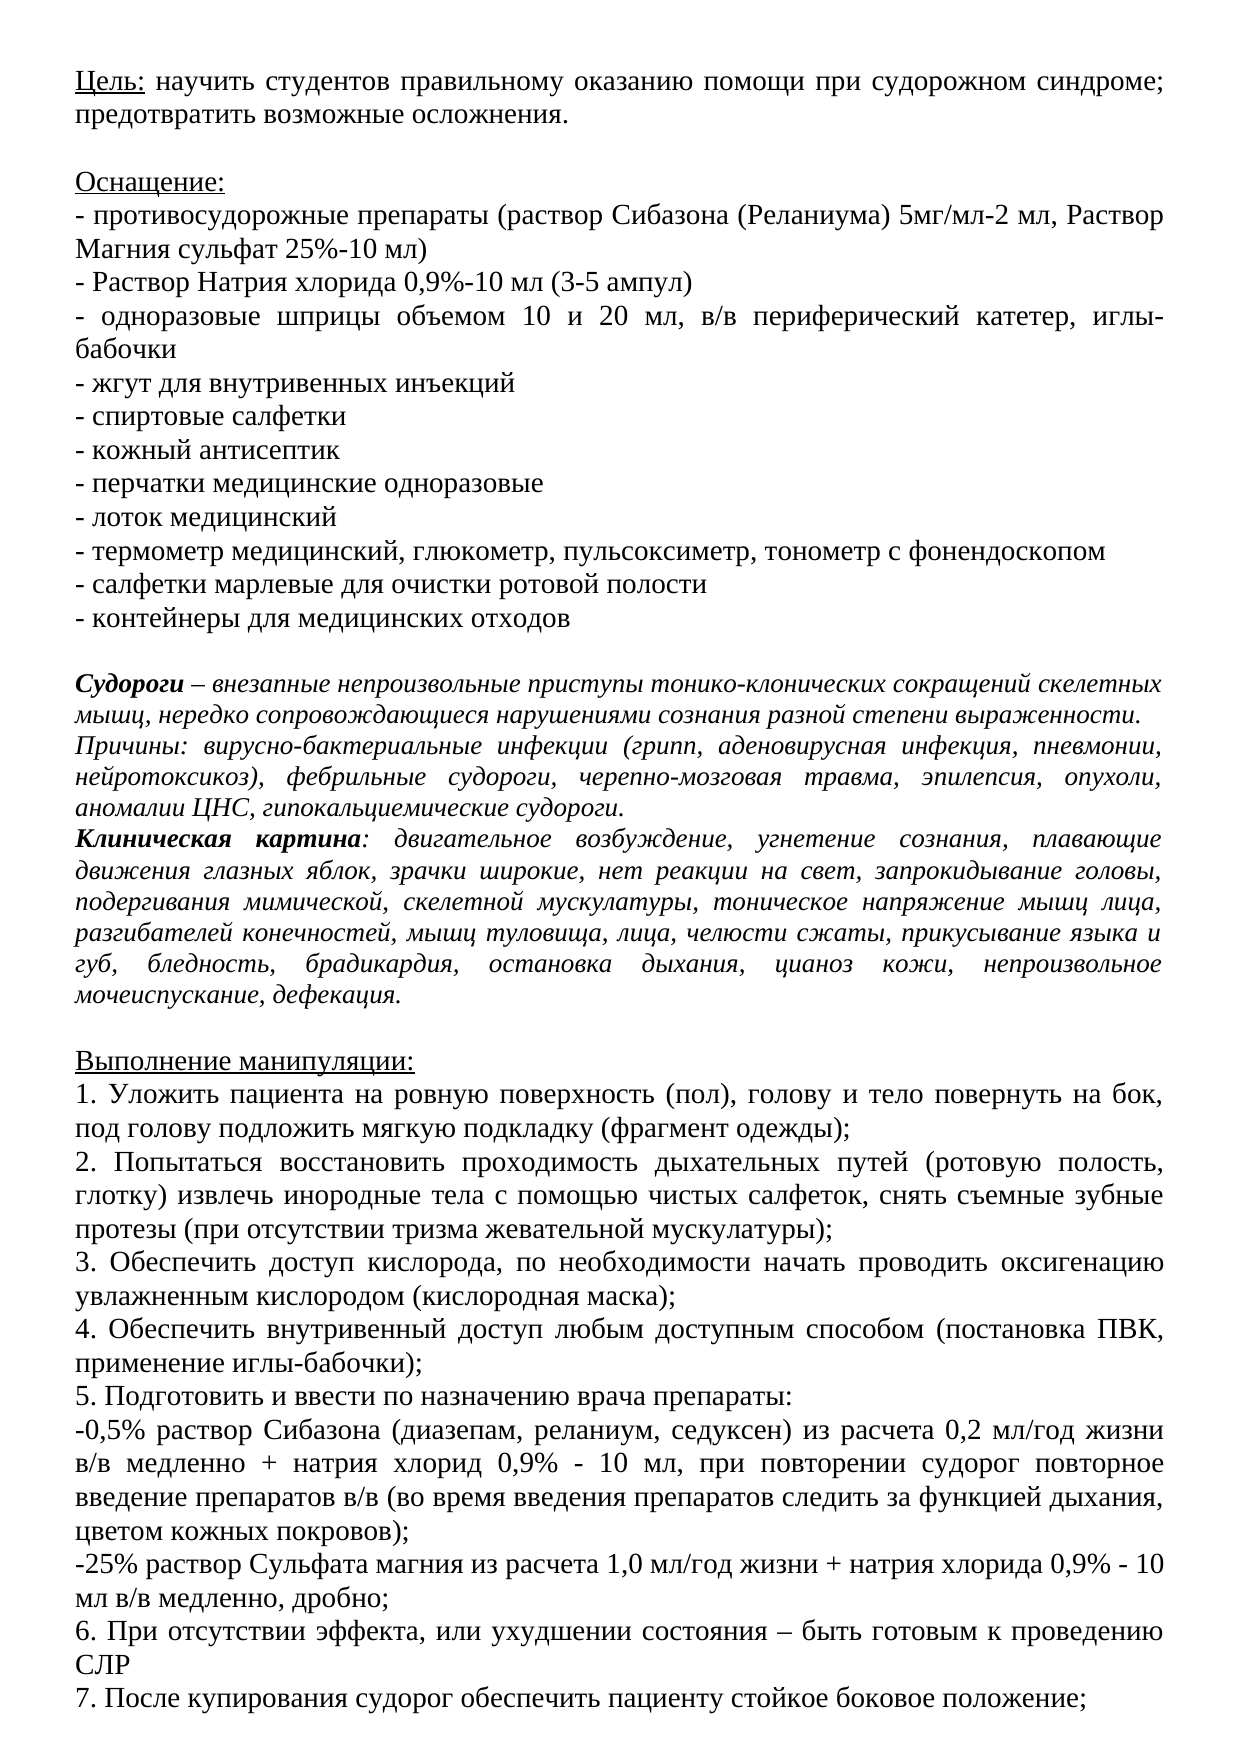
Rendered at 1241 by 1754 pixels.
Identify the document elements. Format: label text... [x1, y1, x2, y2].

text Цель: научить студентов правильному оказанию помощи при судорожном синдроме; предотвратить возможные осложнения. [75, 63, 1165, 130]
text - Раствор Натрия хлорида 0,9%-10 мл (3-5 ампул) [75, 264, 1165, 298]
text - жгут для внутривенных инъекций [75, 365, 1165, 398]
text - противосудорожные препараты (раствор Сибазона (Реланиума) 5мг/мл-2 мл, Раствор Магния сульфат 25%-10 мл) [75, 197, 1165, 264]
text - спиртовые салфетки [75, 398, 1165, 432]
text - лоток медицинский [75, 499, 1165, 533]
text 2. Попытаться восстановить проходимость дыхательных путей (ротовую полость, глотку) извлечь инородные тела с помощью чистых салфеток, снять съемные зубные протезы (при отсутствии тризма жевательной мускулатуры); [75, 1144, 1165, 1244]
text - контейнеры для медицинских отходов [75, 600, 1165, 633]
text 1. Уложить пациента на ровную поверхность (пол), голову и тело повернуть на бок, под голову подложить мягкую подкладку (фрагмент одежды); [75, 1077, 1165, 1144]
text Выполнение манипуляции: [75, 1043, 1165, 1077]
text Причины: вирусно-бактериальные инфекции (грипп, аденовирусная инфекция, пневмонии, нейротоксикоз), фебрильные судороги, черепно-мозговая травма, эпилепсия, опухоли, аномалии ЦНС, гипокальциемические судороги. [75, 729, 1165, 823]
text - одноразовые шприцы объемом 10 и 20 мл, в/в периферический катетер, иглы-бабочки [75, 298, 1165, 365]
text -25% раствор Сульфата магния из расчета 1,0 мл/год жизни + натрия хлорида 0,9% - 10 мл в/в медленно, дробно; [75, 1546, 1165, 1613]
text 6. При отсутствии эффекта, или ухудшении состояния – быть готовым к проведению СЛР [75, 1613, 1165, 1680]
text - термометр медицинский, глюкометр, пульсоксиметр, тонометр с фонендоскопом [75, 533, 1165, 566]
text -0,5% раствор Сибазона (диазепам, реланиум, седуксен) из расчета 0,2 мл/год жизни в/в медленно + натрия хлорид 0,9% - 10 мл, при повторении судорог повторное введение препаратов в/в (во время введения препаратов следить за функцией дыхания, цветом кожных покровов); [75, 1412, 1165, 1546]
text 3. Обеспечить доступ кислорода, по необходимости начать проводить оксигенацию увлажненным кислородом (кислородная маска); [75, 1244, 1165, 1311]
text - салфетки марлевые для очистки ротовой полости [75, 566, 1165, 600]
text 4. Обеспечить внутривенный доступ любым доступным способом (постановка ПВК, применение иглы-бабочки); [75, 1311, 1165, 1378]
text - перчатки медицинские одноразовые [75, 466, 1165, 499]
text Судороги – внезапные непроизвольные приступы тонико-клонических сокращений скелетных мышц, нередко сопровождающиеся нарушениями сознания разной степени выраженности. [75, 667, 1165, 729]
text 5. Подготовить и ввести по назначению врача препараты: [75, 1378, 1165, 1412]
text Оснащение: [75, 164, 1165, 197]
text Клиническая картина: двигательное возбуждение, угнетение сознания, плавающие движения глазных яблок, зрачки широкие, нет реакции на свет, запрокидывание головы, подергивания мимической, скелетной мускулатуры, тоническое напряжение мышц лица, разгибателей конечностей, мышц туловища, лица, челюсти сжаты, прикусывание языка и губ, бледность, брадикардия, остановка дыхания, цианоз кожи, непроизвольное мочеиспускание, дефекация. [75, 823, 1165, 1009]
text - кожный антисептик [75, 432, 1165, 466]
text 7. После купирования судорог обеспечить пациенту стойкое боковое положение; [75, 1680, 1165, 1714]
